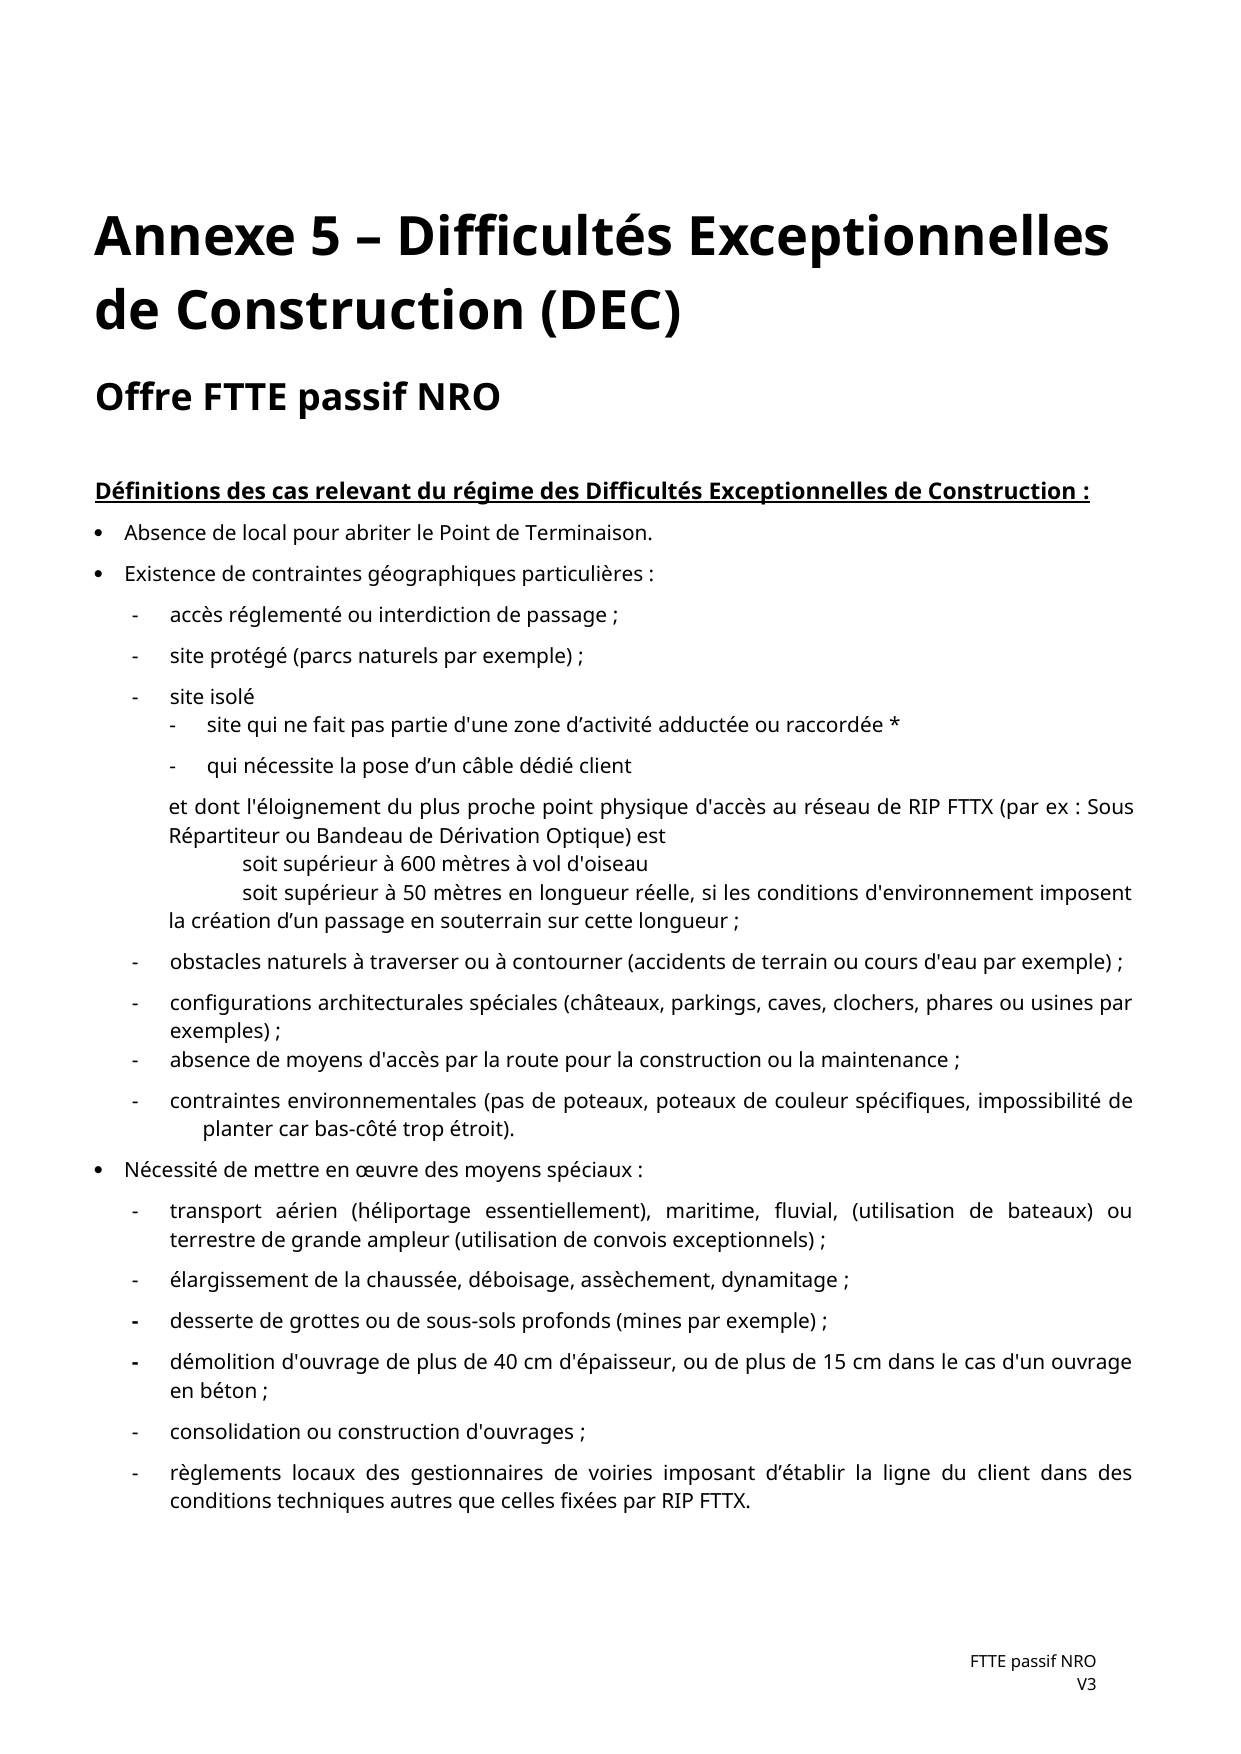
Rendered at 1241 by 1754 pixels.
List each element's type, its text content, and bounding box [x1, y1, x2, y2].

text soit supérieur à 50 mètres en longueur réelle, si les conditions d'environnement imposent la création d’un passage en souterrain sur cette longueur ; [168, 878, 1134, 935]
list site protégé (parcs naturels par exemple) ; [132, 641, 1134, 670]
text soit supérieur à 600 mètres à vol d'oiseau [168, 849, 1134, 878]
text absence de moyens d'accès par la route pour la construction ou la maintenance ; [132, 1045, 1134, 1073]
text Offre FTTE passif NRO [94, 370, 1134, 421]
list transport aérien (héliportage essentiellement), maritime, fluvial, (utilisation de bateaux) ou terrestre de grande ampleur (utilisation de convois exceptionnels) ; [132, 1196, 1134, 1253]
list obstacles naturels à traverser ou à contourner (accidents de terrain ou cours d'eau par exemple) ; [132, 947, 1134, 976]
list et dont l'éloignement du plus proche point physique d'accès au réseau de RIP FTTX (par ex : Sous Répartiteur ou Bandeau de Dérivation Optique) est [168, 792, 1134, 849]
list site isolé [132, 682, 1134, 711]
list démolition d'ouvrage de plus de d'épaisseur, ou de plus de dans le cas d'un ouvrage en béton ; [132, 1347, 1134, 1404]
list desserte de grottes ou de sous-sols profonds (mines par exemple) ; [132, 1307, 1134, 1335]
list Absence de local pour abriter le Point de Terminaison. [94, 518, 1134, 547]
list configurations architecturales spéciales (châteaux, parkings, caves, clochers, phares ou usines par exemples) ; [132, 988, 1134, 1045]
list accès réglementé ou interdiction de passage ; [132, 600, 1134, 629]
list qui nécessite la pose d’un câble dédié client [169, 752, 1134, 780]
list site qui ne fait pas partie d'une zone d’activité adductée ou raccordée * [169, 711, 1134, 739]
text contraintes environnementales (pas de poteaux, poteaux de couleur spécifiques, impossibilité de planter car bas-côté trop étroit). [132, 1086, 1134, 1143]
list consolidation ou construction d'ouvrages ; [132, 1417, 1134, 1445]
list règlements locaux des gestionnaires de voiries imposant d’établir la ligne du client dans des conditions techniques autres que celles fixées par RIP FTTX. [132, 1458, 1134, 1515]
list Nécessité de mettre en œuvre des moyens spéciaux : [94, 1155, 1134, 1184]
list Existence de contraintes géographiques particulières : [94, 559, 1134, 588]
text Définitions des cas relevant du régime des Difficultés Exceptionnelles de Construction : [94, 475, 1134, 506]
list élargissement de la chaussée, déboisage, assèchement, dynamitage ; [132, 1266, 1134, 1294]
subtitle Annexe 5 – Difficultés Exceptionnelles de Construction (DEC) [94, 198, 1134, 345]
